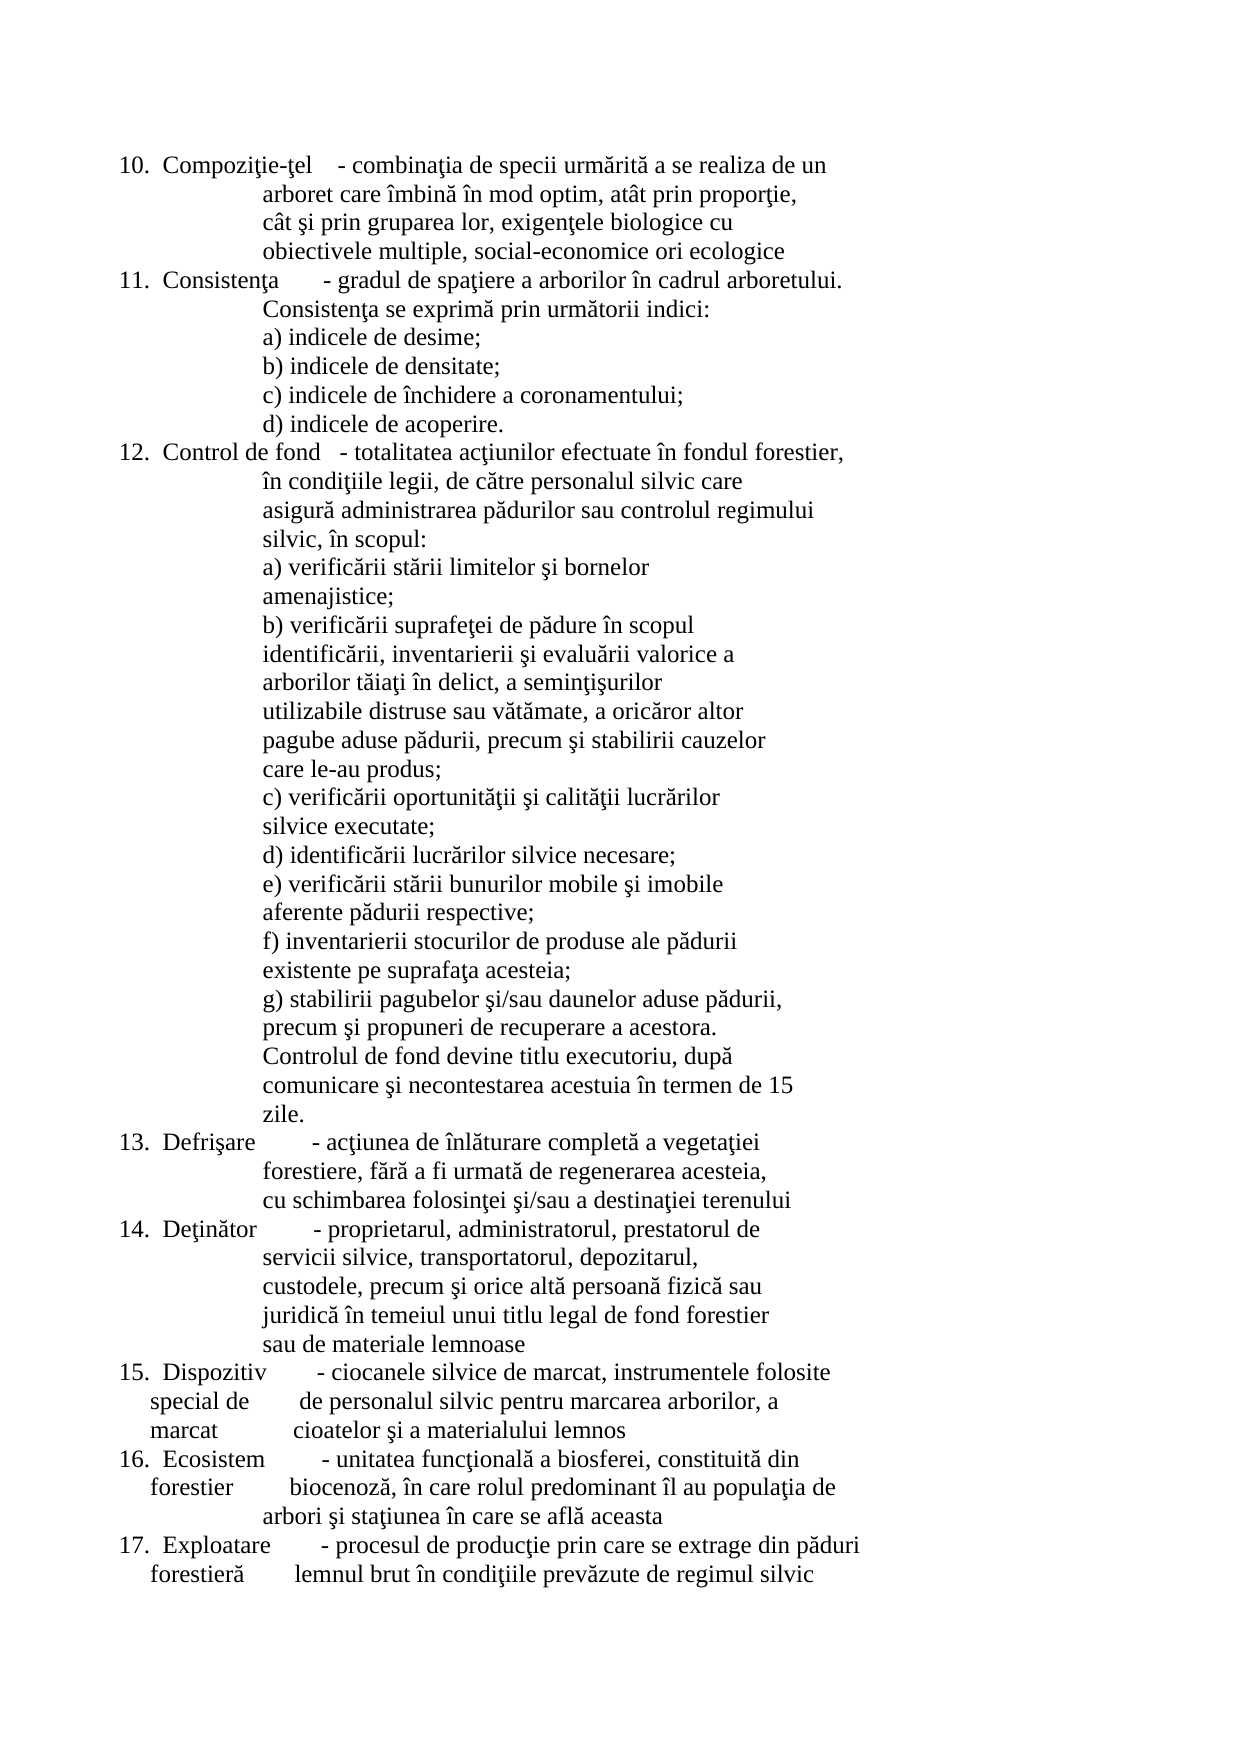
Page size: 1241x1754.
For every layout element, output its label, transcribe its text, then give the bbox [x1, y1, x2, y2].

text existente pe suprafaţa acesteia; [112, 955, 1128, 984]
text identificării, inventarierii şi evaluării valorice a [112, 639, 1128, 667]
text d) identificării lucrărilor silvice necesare; [112, 840, 1128, 869]
text Consistenţa se exprimă prin următorii indici: [112, 294, 1128, 322]
text forestiere, fără a fi urmată de regenerarea acesteia, [112, 1156, 1128, 1185]
text cu schimbarea folosinţei şi/sau a destinaţiei terenului [112, 1185, 1128, 1214]
text 11. Consistenţa - gradul de spaţiere a arborilor în cadrul arboretului. [112, 265, 1128, 294]
text utilizabile distruse sau vătămate, a oricăror altor [112, 696, 1128, 725]
text zile. [112, 1099, 1128, 1127]
text e) verificării stării bunurilor mobile şi imobile [112, 869, 1128, 897]
text amenajistice; [112, 581, 1128, 610]
text 15. Dispozitiv - ciocanele silvice de marcat, instrumentele folosite [112, 1357, 1128, 1386]
text arboret care îmbină în mod optim, atât prin proporţie, [112, 179, 1128, 207]
text f) inventarierii stocurilor de produse ale pădurii [112, 926, 1128, 955]
text g) stabilirii pagubelor şi/sau daunelor aduse pădurii, [112, 984, 1128, 1012]
text silvice executate; [112, 811, 1128, 840]
text 14. Deţinător - proprietarul, administratorul, prestatorul de [112, 1214, 1128, 1242]
text 10. Compoziţie-ţel - combinaţia de specii urmărită a se realiza de un [112, 150, 1128, 179]
text asigură administrarea pădurilor sau controlul regimului [112, 495, 1128, 524]
text b) indicele de densitate; [112, 351, 1128, 380]
text marcat cioatelor şi a materialului lemnos [112, 1415, 1128, 1444]
text comunicare şi necontestarea acestuia în termen de 15 [112, 1070, 1128, 1099]
text juridică în temeiul unui titlu legal de fond forestier [112, 1300, 1128, 1329]
text servicii silvice, transportatorul, depozitarul, [112, 1242, 1128, 1271]
text în condiţiile legii, de către personalul silvic care [112, 466, 1128, 495]
text special de de personalul silvic pentru marcarea arborilor, a [112, 1386, 1128, 1415]
text d) indicele de acoperire. [112, 409, 1128, 437]
text obiectivele multiple, social-economice ori ecologice [112, 236, 1128, 265]
text a) indicele de desime; [112, 322, 1128, 351]
text c) indicele de închidere a coronamentului; [112, 380, 1128, 409]
text care le-au produs; [112, 754, 1128, 782]
text 13. Defrişare - acţiunea de înlăturare completă a vegetaţiei [112, 1127, 1128, 1156]
text custodele, precum şi orice altă persoană fizică sau [112, 1271, 1128, 1300]
text forestieră lemnul brut în condiţiile prevăzute de regimul silvic [112, 1559, 1128, 1587]
text sau de materiale lemnoase [112, 1329, 1128, 1357]
text 17. Exploatare - procesul de producţie prin care se extrage din păduri [112, 1530, 1128, 1559]
text a) verificării stării limitelor şi bornelor [112, 552, 1128, 581]
text arborilor tăiaţi în delict, a seminţişurilor [112, 667, 1128, 696]
text precum şi propuneri de recuperare a acestora. [112, 1012, 1128, 1041]
text cât şi prin gruparea lor, exigenţele biologice cu [112, 207, 1128, 236]
text c) verificării oportunităţii şi calităţii lucrărilor [112, 782, 1128, 811]
text arbori şi staţiunea în care se află aceasta [112, 1501, 1128, 1530]
text silvic, în scopul: [112, 524, 1128, 552]
text forestier biocenoză, în care rolul predominant îl au populaţia de [112, 1472, 1128, 1501]
text 16. Ecosistem - unitatea funcţională a biosferei, constituită din [112, 1444, 1128, 1472]
text aferente pădurii respective; [112, 897, 1128, 926]
text 12. Control de fond - totalitatea acţiunilor efectuate în fondul forestier, [112, 437, 1128, 466]
text Controlul de fond devine titlu executoriu, după [112, 1041, 1128, 1070]
text pagube aduse pădurii, precum şi stabilirii cauzelor [112, 725, 1128, 754]
text b) verificării suprafeţei de pădure în scopul [112, 610, 1128, 639]
